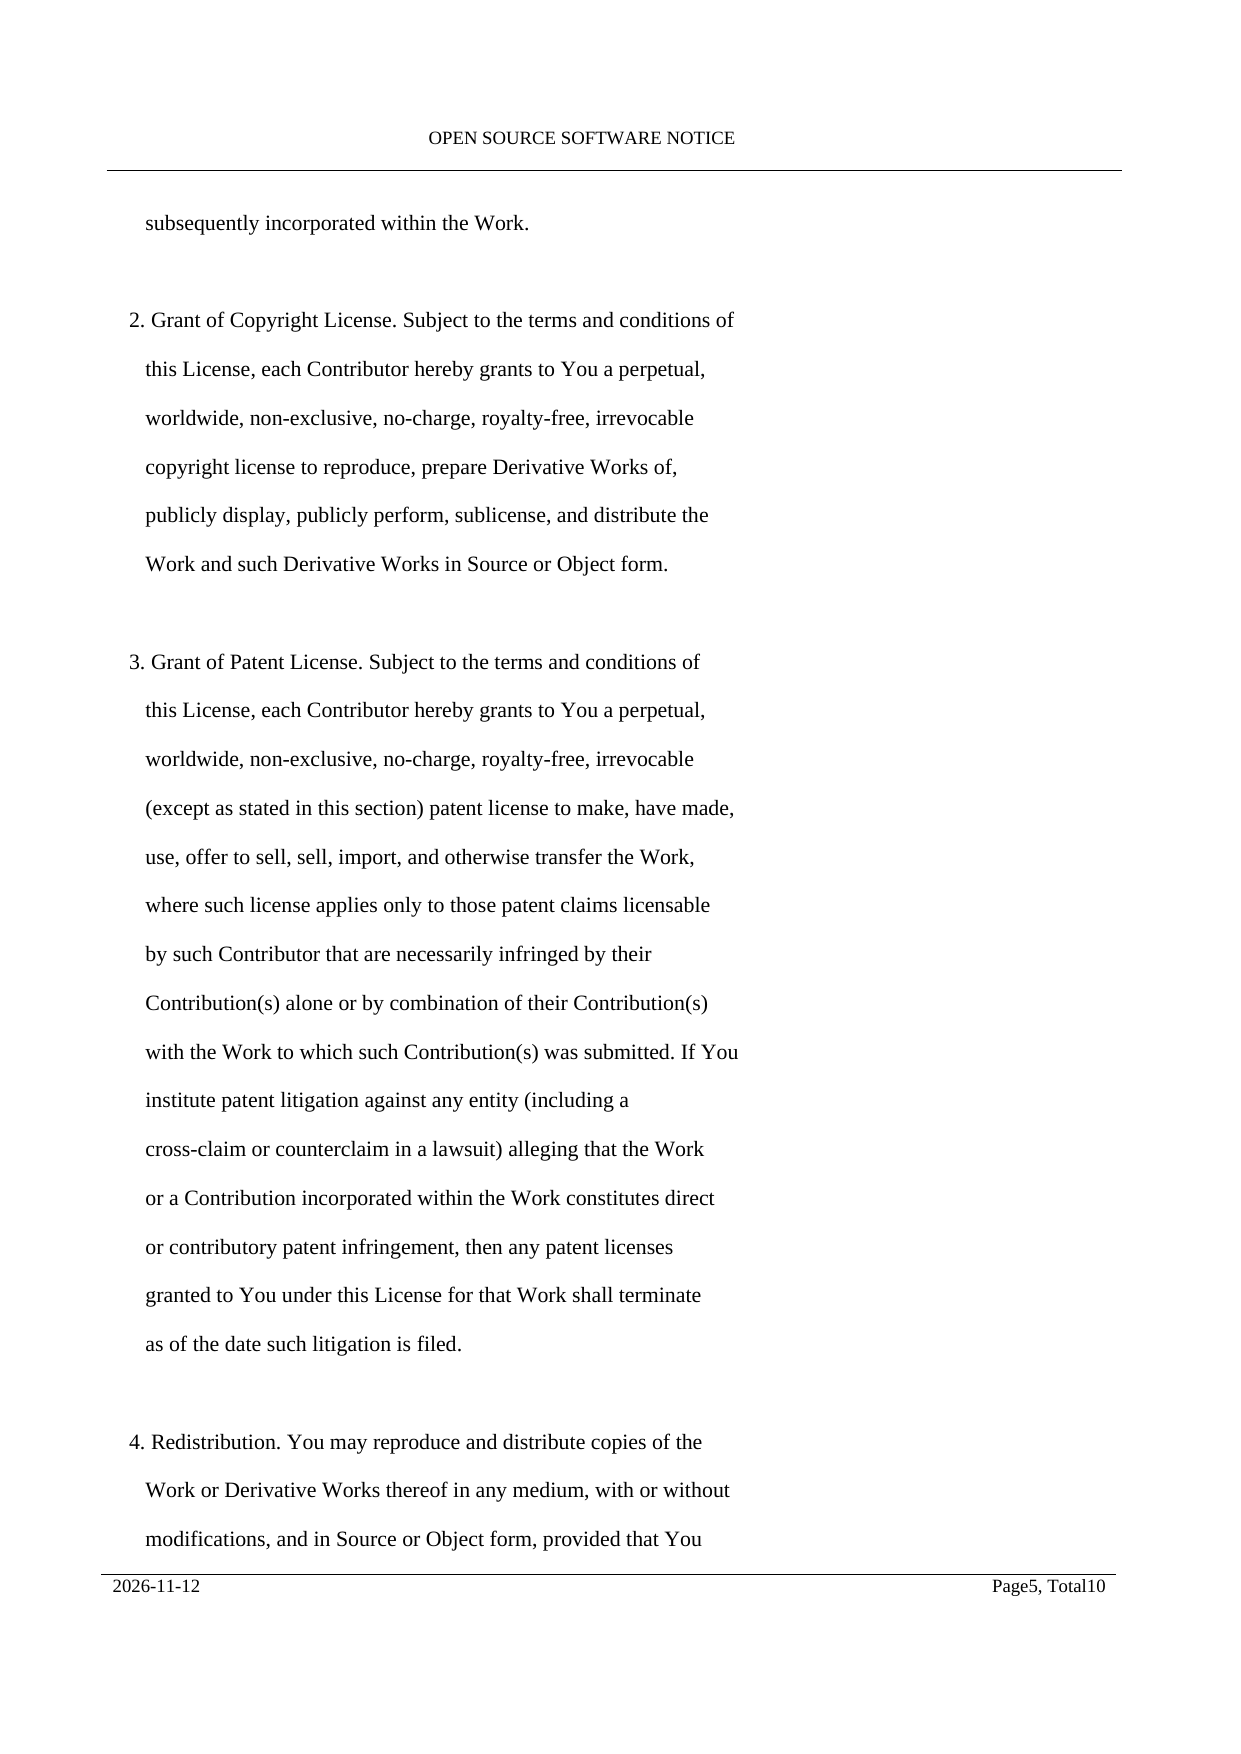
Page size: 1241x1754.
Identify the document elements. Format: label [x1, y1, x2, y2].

text [112, 206, 1128, 1555]
